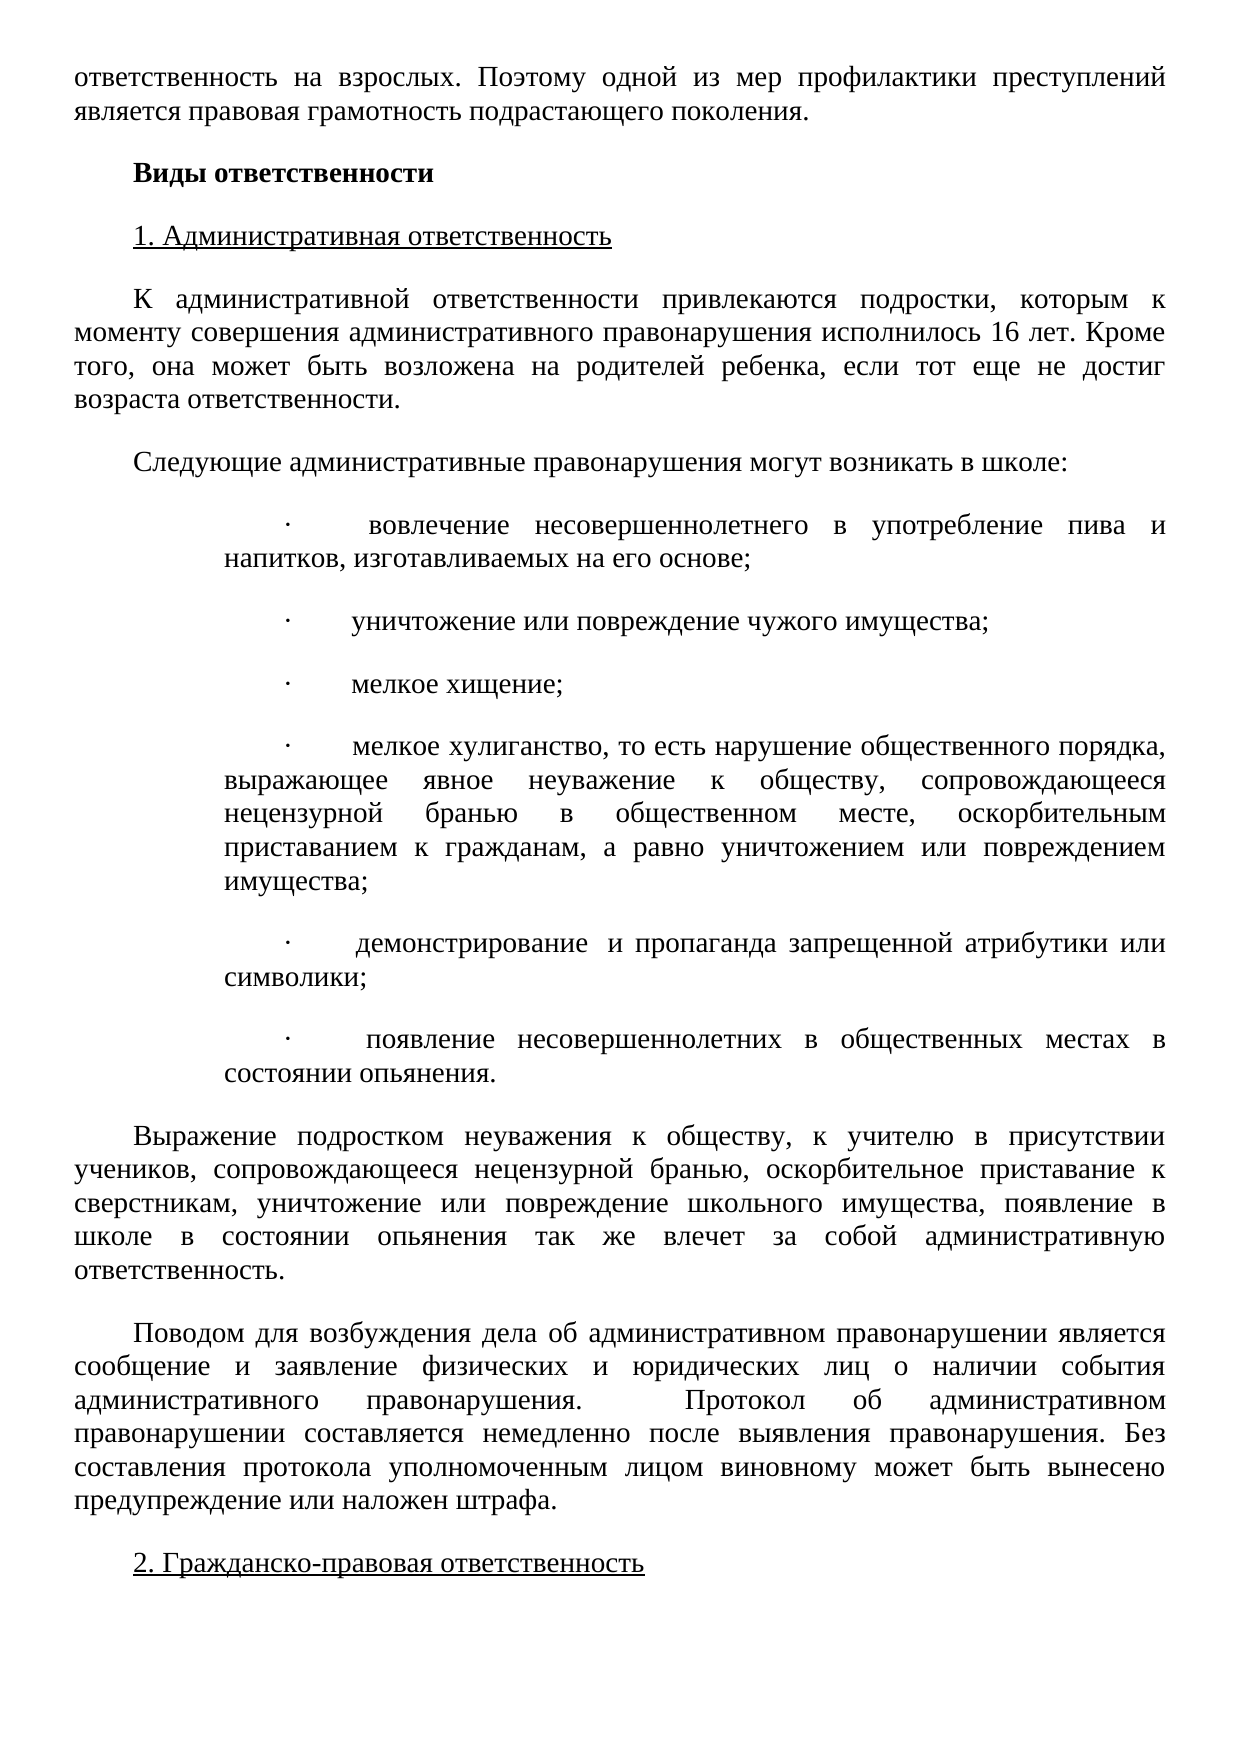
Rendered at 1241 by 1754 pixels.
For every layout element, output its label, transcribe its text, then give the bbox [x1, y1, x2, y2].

text · мелкое хищение; [224, 666, 1167, 699]
text · вовлечение несовершеннолетнего в употребление пива и напитков, изготавливаемых на его основе; [224, 507, 1167, 574]
text · мелкое хулиганство, то есть нарушение общественного порядка, выражающее явное неуважение к обществу, сопровождающееся нецензурной бранью в общественном месте, оскорбительным приставанием к гражданам, а равно уничтожением или повреждением имущества; [224, 728, 1167, 896]
text 2. Гражданско-правовая ответственность [74, 1545, 1167, 1579]
text К административной ответственности привлекаются подростки, которым к моменту совершения административного правонарушения исполнилось 16 лет. Кроме того, она может быть возложена на родителей ребенка, если тот еще не достиг возраста ответственности. [74, 281, 1167, 415]
text Виды ответственности [74, 155, 1167, 189]
text · уничтожение или повреждение чужого имущества; [224, 603, 1167, 637]
text · появление несовершеннолетних в общественных местах в состоянии опьянения. [224, 1022, 1167, 1089]
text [74, 59, 1167, 126]
text Следующие административные правонарушения могут возникать в школе: [74, 444, 1167, 478]
text Выражение подростком неуважения к обществу, к учителю в присутствии учеников, сопровождающееся нецензурной бранью, оскорбительное приставание к сверстникам, уничтожение или повреждение школьного имущества, появление в школе в состоянии опьянения так же влечет за собой административную ответственность. [74, 1118, 1167, 1286]
text 1. Административная ответственность [74, 218, 1167, 252]
text Поводом для возбуждения дела об административном правонарушении является сообщение и заявление физических и юридических лиц о наличии события административного правонарушения. Протокол об административном правонарушении составляется немедленно после выявления правонарушения. Без составления протокола уполномоченным лицом виновному может быть вынесено предупреждение или наложен штрафа. [74, 1315, 1167, 1516]
text · демонстрирование и пропаганда запрещенной атрибутики или символики; [224, 925, 1167, 992]
